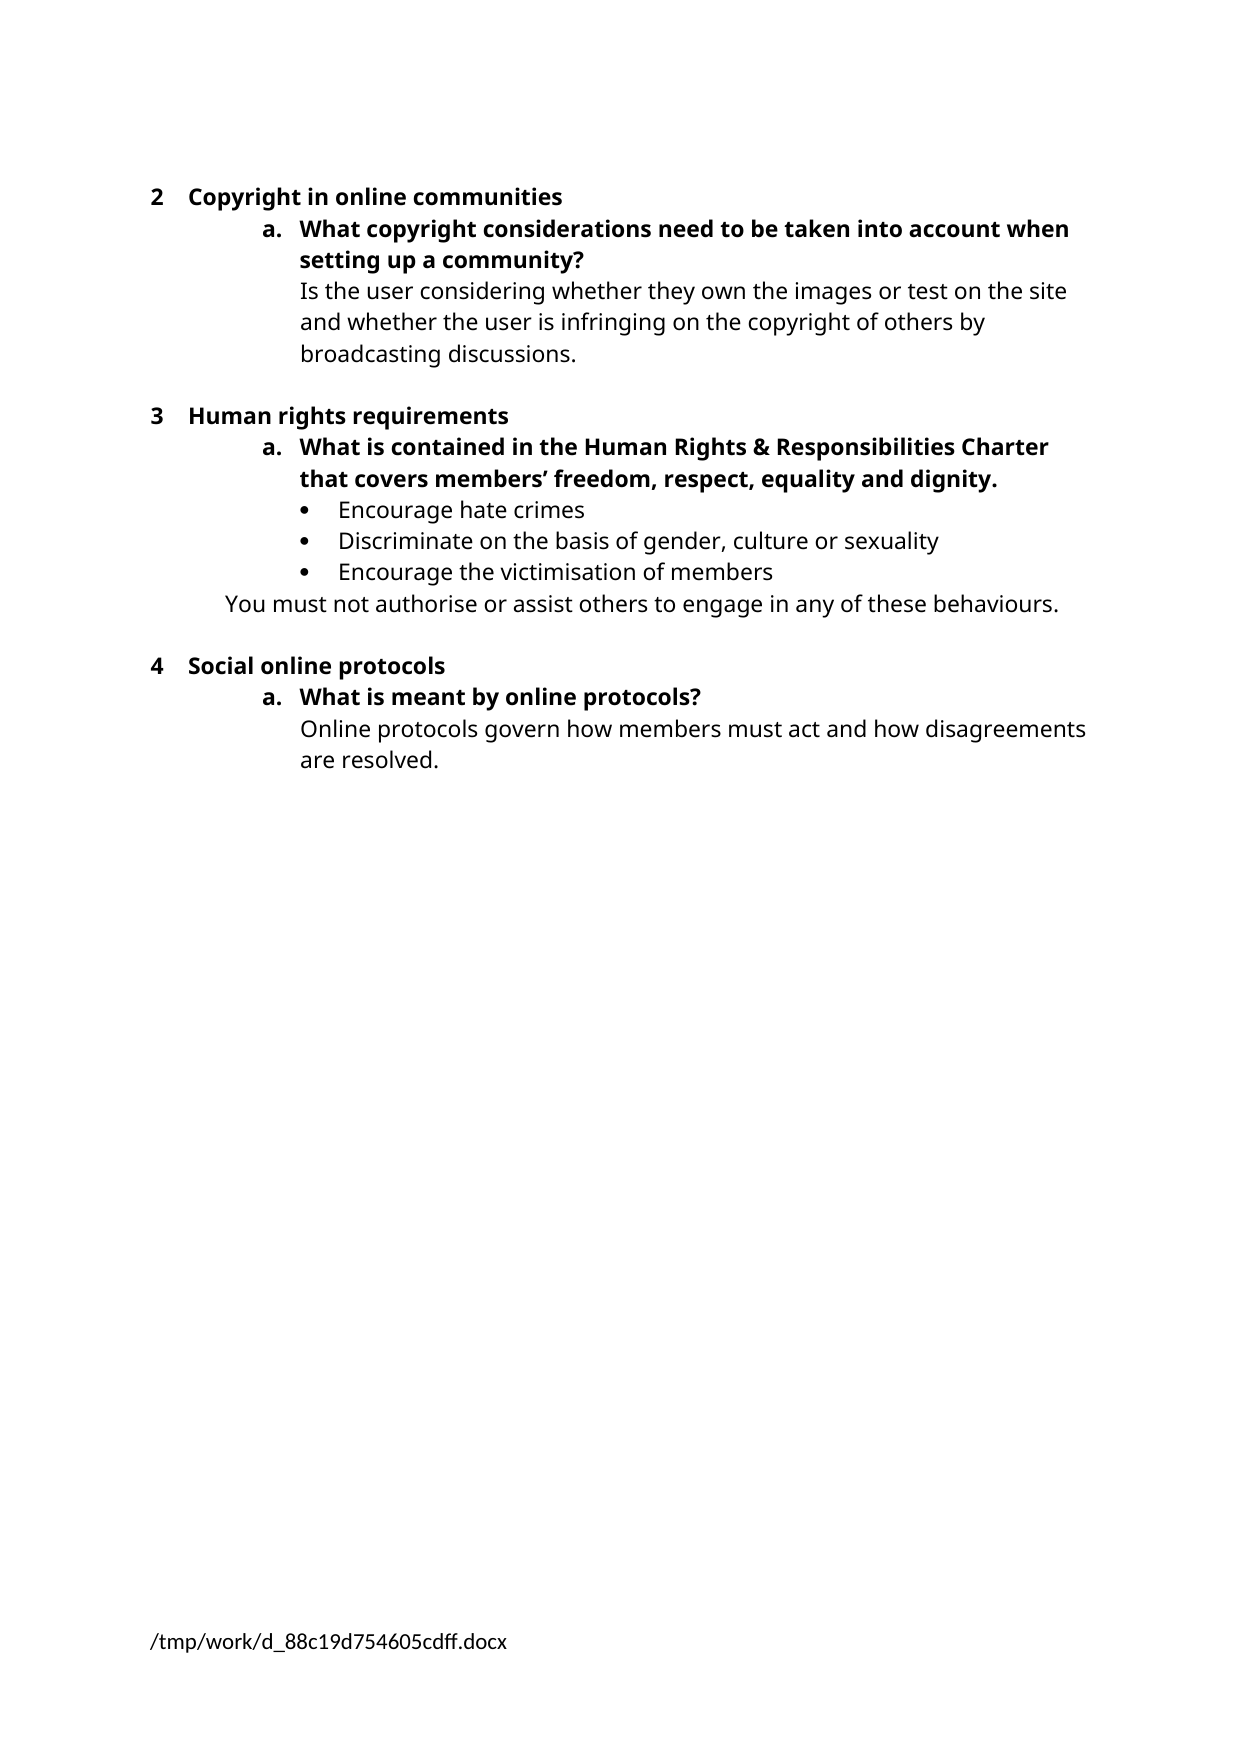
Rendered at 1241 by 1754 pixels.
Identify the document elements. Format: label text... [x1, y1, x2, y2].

list Social online protocols [150, 650, 1090, 681]
list Copyright in online communities [150, 181, 1090, 212]
list What is contained in the Human Rights & Responsibilities Charter that covers members’ freedom, respect, equality and dignity. [262, 431, 1090, 494]
list Discriminate on the basis of gender, culture or sexuality [300, 525, 1090, 556]
list Encourage the victimisation of members [300, 556, 1090, 587]
list You must not authorise or assist others to engage in any of these behaviours. [225, 587, 1090, 619]
list What copyright considerations need to be taken into account when setting up a community? [262, 212, 1090, 275]
list What is meant by online protocols? [262, 681, 1090, 712]
list Human rights requirements [150, 400, 1090, 431]
list Is the user considering whether they own the images or test on the site and whether the user is infringing on the copyright of others by broadcasting discussions. [300, 275, 1090, 369]
list Online protocols govern how members must act and how disagreements are resolved. [300, 712, 1090, 775]
list Encourage hate crimes [300, 494, 1090, 525]
